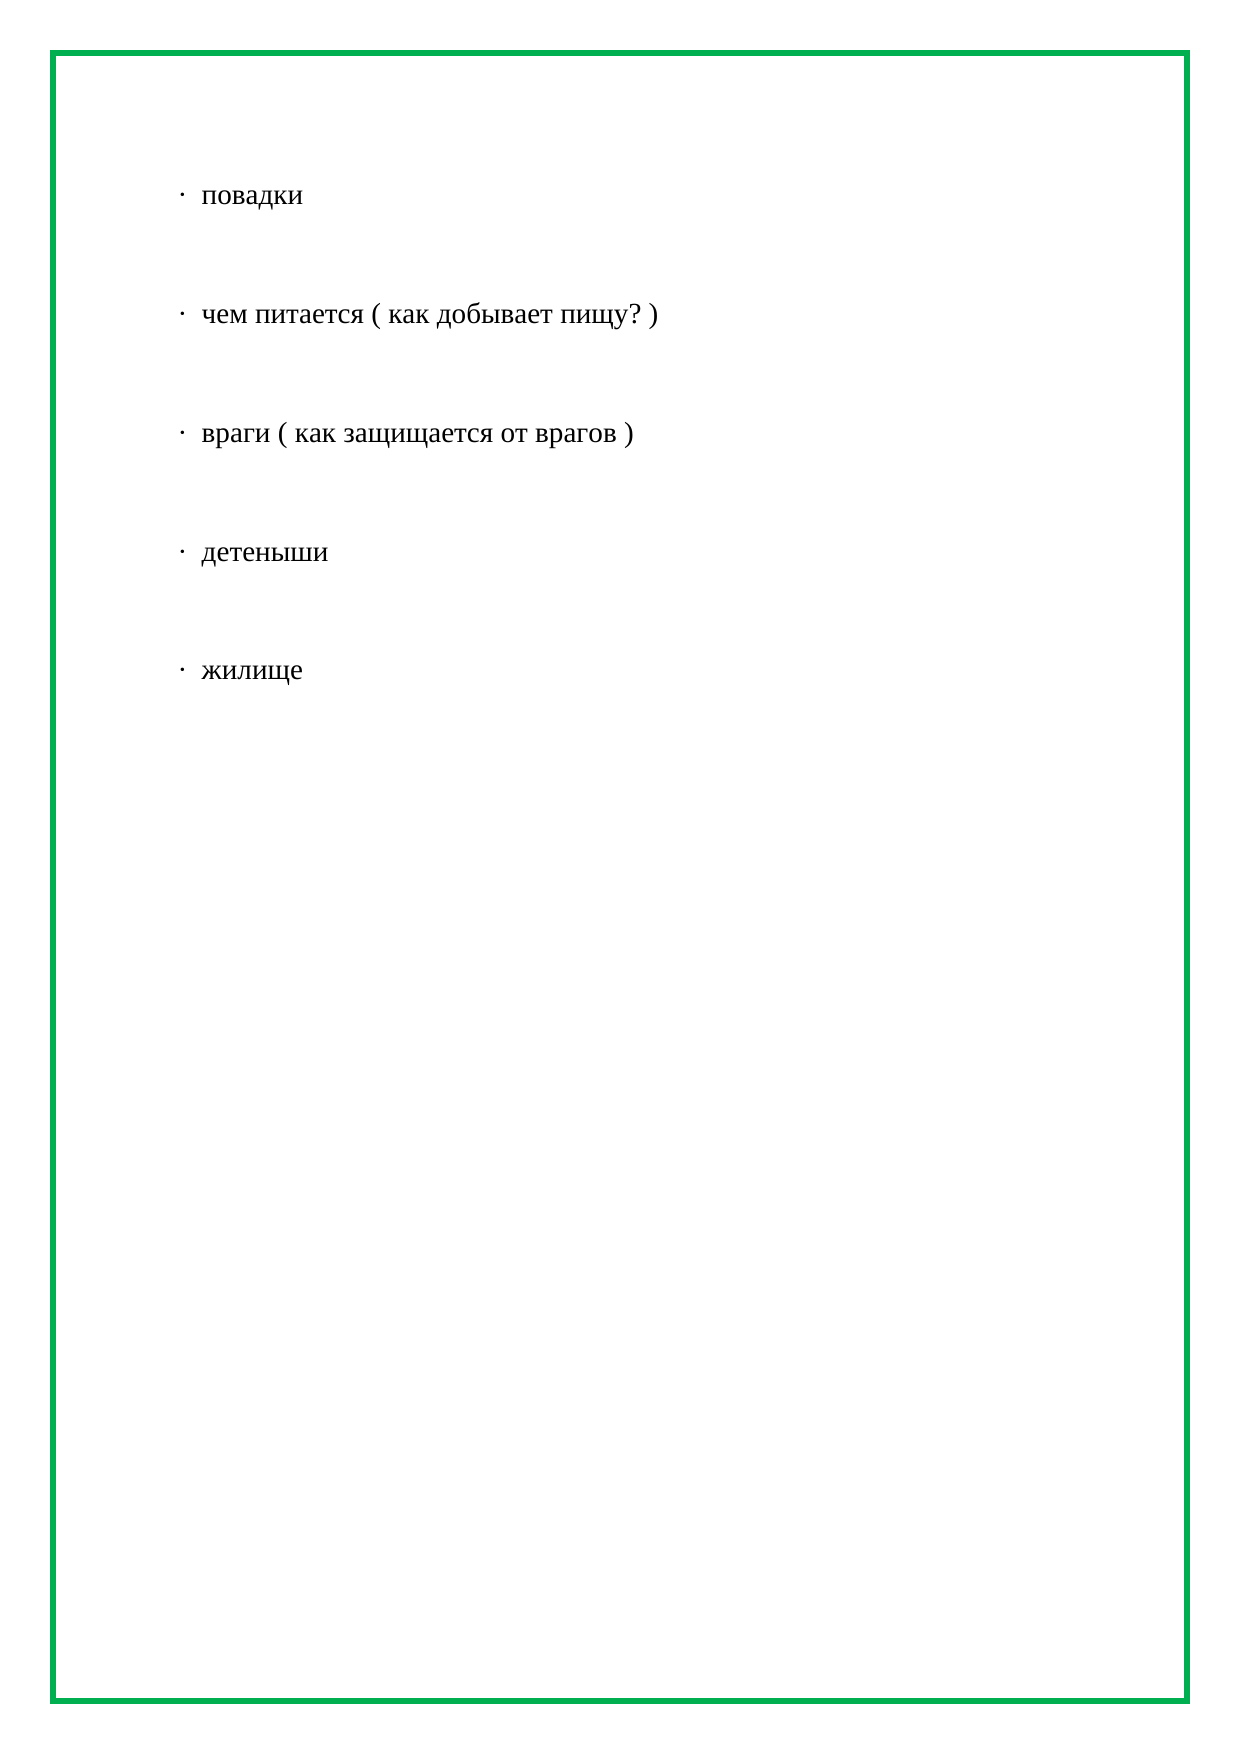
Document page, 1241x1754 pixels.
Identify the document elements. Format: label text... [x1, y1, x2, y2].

text · жилище [177, 652, 1152, 686]
text · повадки [177, 177, 1152, 211]
text · чем питается ( как добывает пищу? ) [177, 296, 1152, 330]
text · враги ( как защищается от врагов ) [177, 415, 1152, 448]
text · детеныши [177, 534, 1152, 567]
